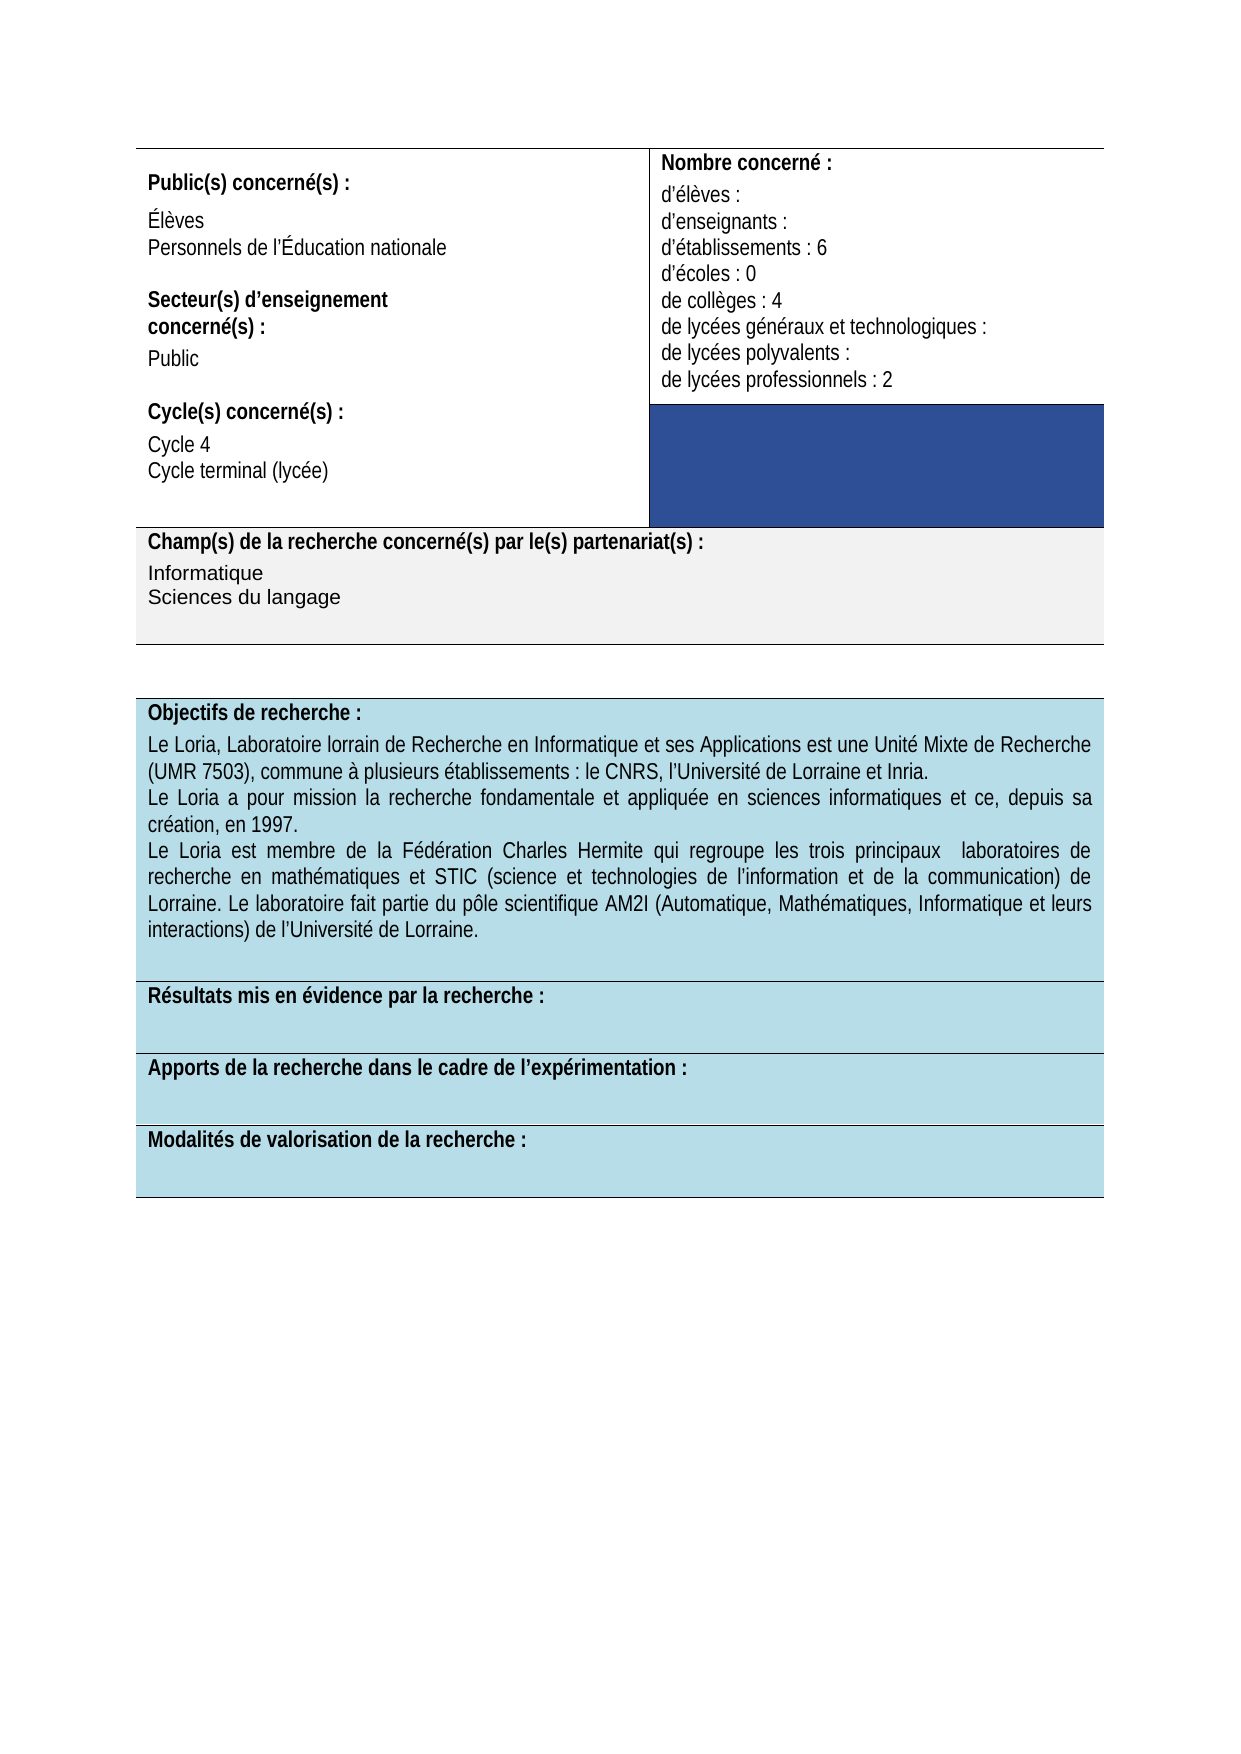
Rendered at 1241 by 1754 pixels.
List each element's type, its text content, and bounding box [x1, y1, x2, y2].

table_cell [650, 405, 1104, 527]
table_cell Apports de la recherche dans le cadre de l’expérimentation : [136, 1054, 1104, 1124]
table_cell Modalités de valorisation de la recherche : [136, 1126, 1104, 1197]
table_cell Champ(s) de la recherche concerné(s) par le(s) partenariat(s) : Informatique Sciences du langage [136, 528, 1104, 644]
table_header Objectifs de recherche : Le Loria, Laboratoire lorrain de Recherche en Informatique et ses Applications est une Unité Mixte de Recherche (UMR 7503), commune à plusieurs établissements : le CNRS, l’Université de Lorraine et Inria. Le Loria a pour mission la recherche fondamentale et appliquée en sciences informatiques et ce, depuis sa création, en 1997. Le Loria est membre de la Fédération Charles Hermite qui regroupe les trois principaux laboratoires de recherche en mathématiques et STIC (science et technologies de l’information et de la communication) de Lorraine. Le laboratoire fait partie du pôle scientifique AM2I (Automatique, Mathématiques, Informatique et leurs interactions) de l’Université de Lorraine. [136, 699, 1104, 981]
table_cell Résultats mis en évidence par la recherche : [136, 982, 1104, 1053]
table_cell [650, 149, 1104, 404]
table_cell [136, 149, 649, 527]
